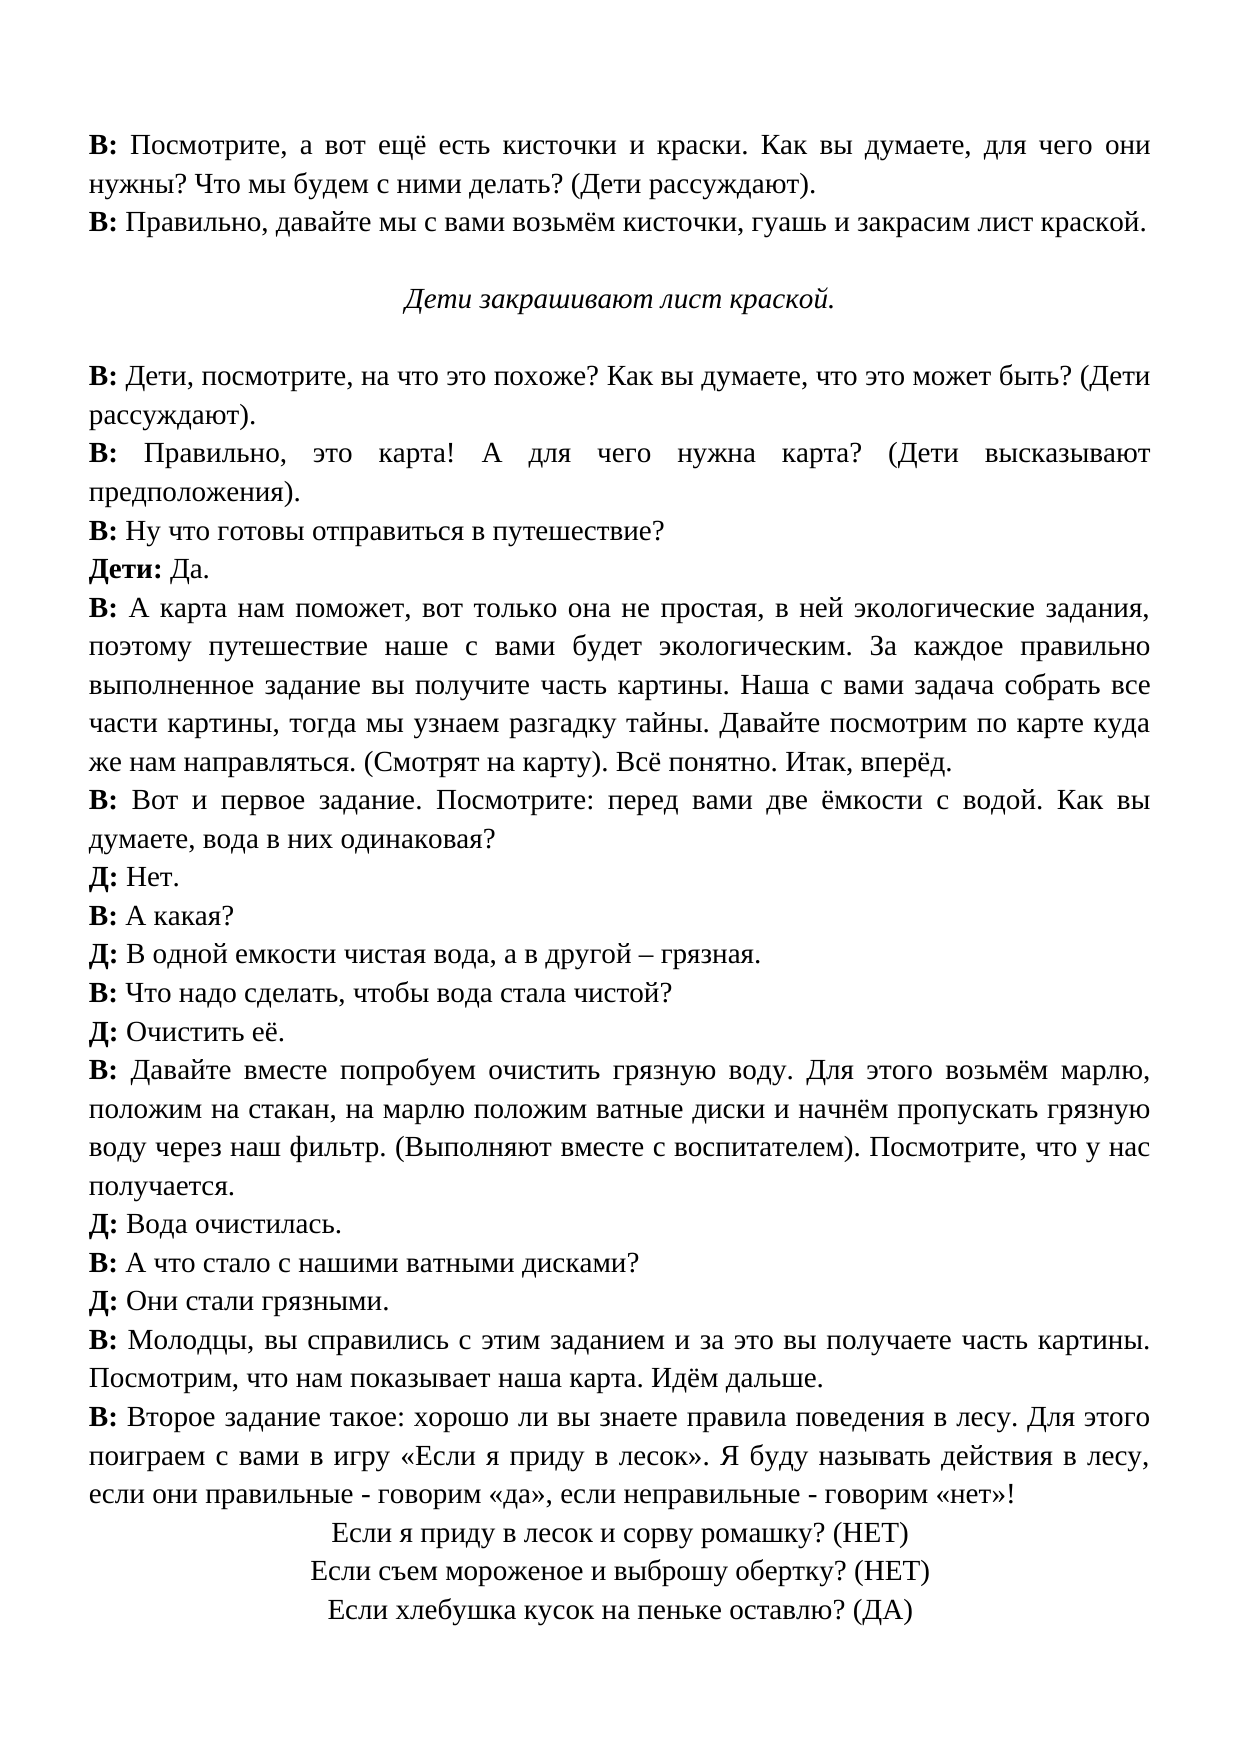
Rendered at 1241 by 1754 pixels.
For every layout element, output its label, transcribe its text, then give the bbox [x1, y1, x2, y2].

text Дети: Да. [89, 551, 1152, 585]
text В: Правильно, это карта! А для чего нужна карта? (Дети высказывают предположения). [89, 436, 1152, 508]
text В: Вот и первое задание. Посмотрите: перед вами две ёмкости с водой. Как вы думаете, вода в них одинаковая? [89, 782, 1152, 854]
text В: Второе задание такое: хорошо ли вы знаете правила поведения в лесу. Для этого поиграем с вами в игру «Если я приду в лесок». Я буду называть действия в лесу, если они правильные - говорим «да», если неправильные - говорим «нет»! [89, 1399, 1152, 1510]
text Д: В одной емкости чистая вода, а в другой – грязная. [89, 937, 1152, 970]
text Д: Вода очистилась. [89, 1206, 1152, 1240]
text В: Ну что готовы отправиться в путешествие? [89, 513, 1152, 546]
text В: Молодцы, вы справились с этим заданием и за это вы получаете часть картины. Посмотрим, что нам показывает наша карта. Идём дальше. [89, 1322, 1152, 1394]
text В: А что стало с нашими ватными дисками? [89, 1245, 1152, 1278]
text Если съем мороженое и выброшу обертку? (НЕТ) [89, 1553, 1152, 1587]
text В: Что надо сделать, чтобы вода стала чистой? [89, 975, 1152, 1009]
text В: Дети, посмотрите, на что это похоже? Как вы думаете, что это может быть? (Дети рассуждают). [89, 358, 1152, 431]
text Д: Очистить её. [89, 1014, 1152, 1047]
text В: А какая? [89, 898, 1152, 932]
text В: Посмотрите, а вот ещё есть кисточки и краски. Как вы думаете, для чего они нужны? Что мы будем с ними делать? (Дети рассуждают). [89, 127, 1152, 199]
text В: А карта нам поможет, вот только она не простая, в ней экологические задания, поэтому путешествие наше с вами будет экологическим. За каждое правильно выполненное задание вы получите часть картины. Наша с вами задача собрать все части картины, тогда мы узнаем разгадку тайны. Давайте посмотрим по карте куда же нам направляться. (Смотрят на карту). Всё понятно. Итак, вперёд. [89, 590, 1152, 777]
text Если я приду в лесок и сорву ромашку? (НЕТ) [89, 1515, 1152, 1548]
text В: Давайте вместе попробуем очистить грязную воду. Для этого возьмём марлю, положим на стакан, на марлю положим ватные диски и начнём пропускать грязную воду через наш фильтр. (Выполняют вместе с воспитателем). Посмотрите, что у нас получается. [89, 1052, 1152, 1201]
text Дети закрашивают лист краской. [89, 281, 1152, 315]
text Если хлебушка кусок на пеньке оставлю? (ДА) [89, 1592, 1152, 1625]
text В: Правильно, давайте мы с вами возьмём кисточки, гуашь и закрасим лист краской. [89, 204, 1152, 238]
text Д: Они стали грязными. [89, 1283, 1152, 1317]
text Д: Нет. [89, 859, 1152, 893]
